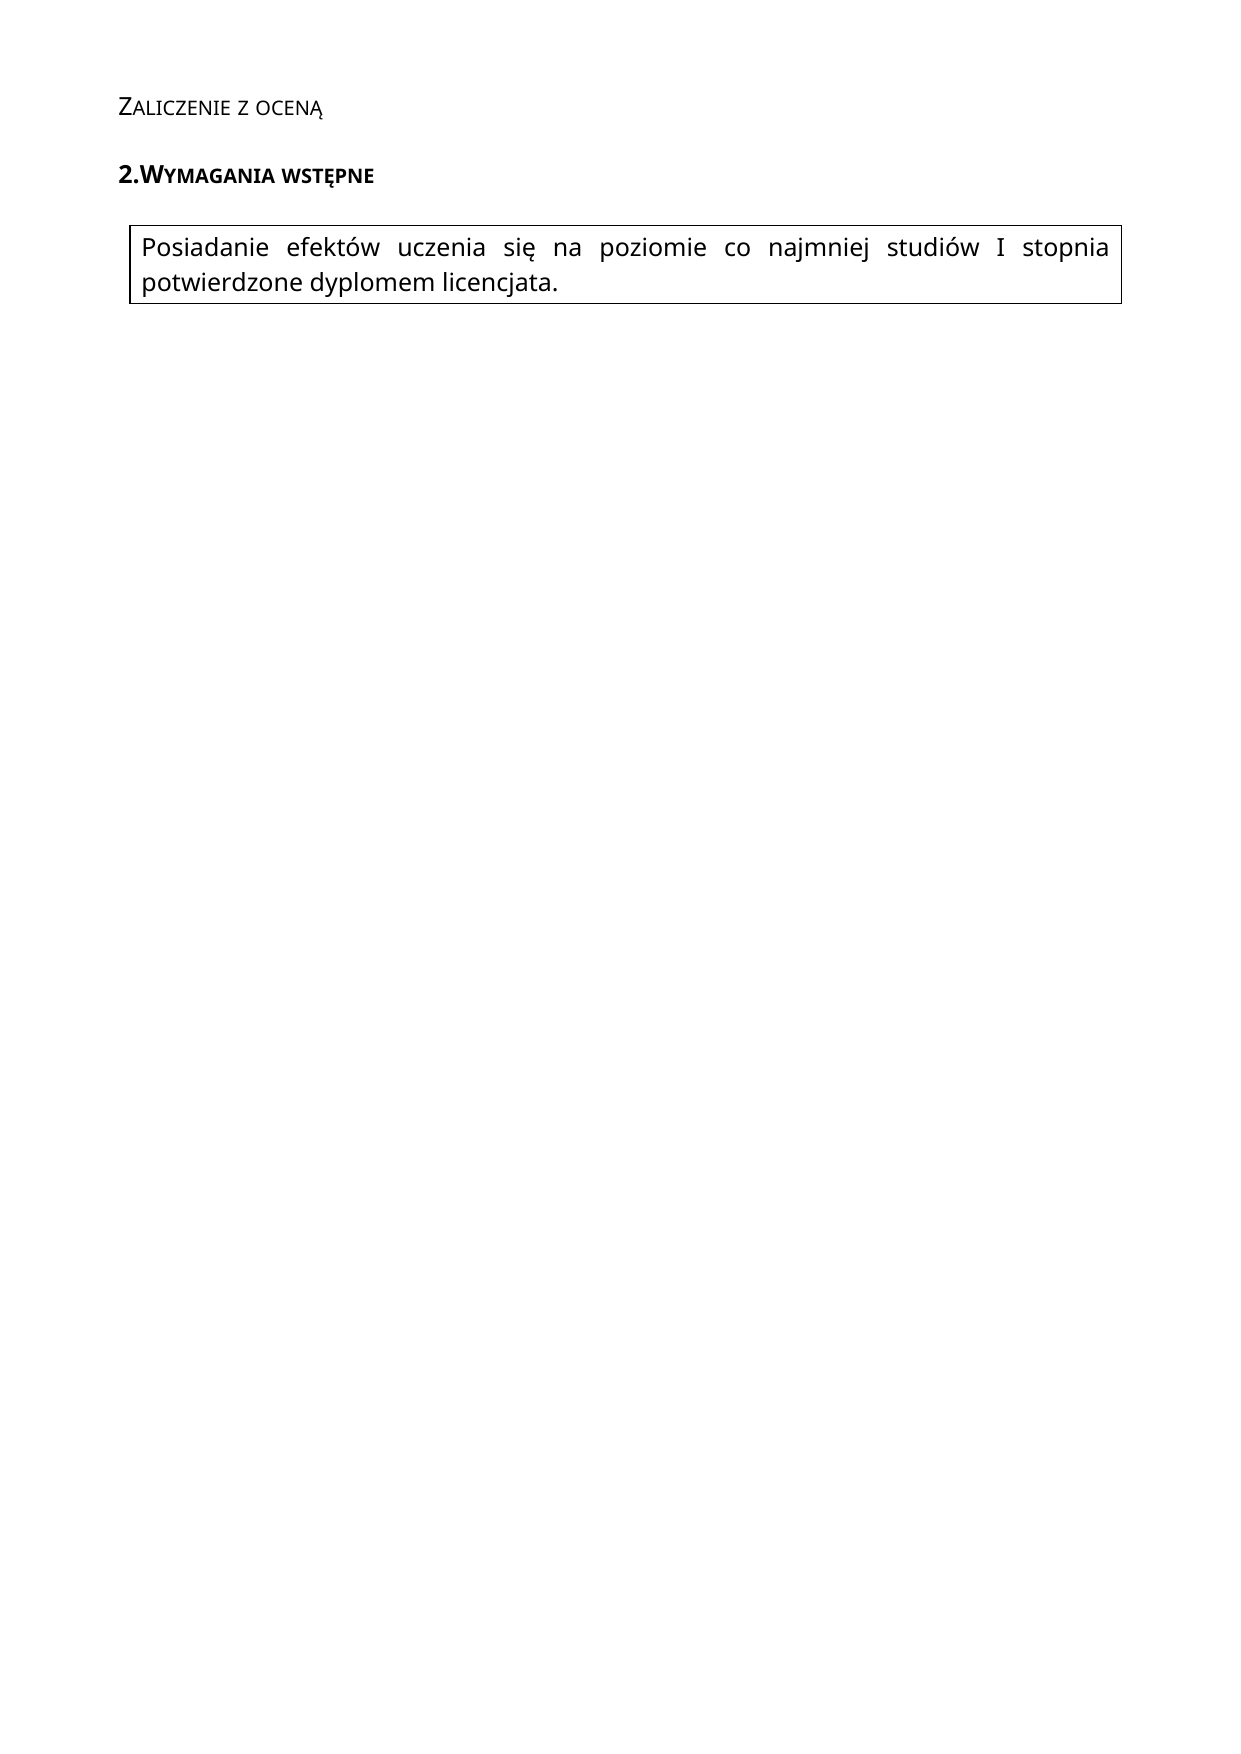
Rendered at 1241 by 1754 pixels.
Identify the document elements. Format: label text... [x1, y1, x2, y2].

table_header Posiadanie efektów uczenia się na poziomie co najmniej studiów I stopnia potwierdzone dyplomem licencjata. [131, 226, 1121, 302]
text Zaliczenie z oceną [118, 89, 1122, 123]
text 2.Wymagania wstępne [118, 157, 1122, 191]
